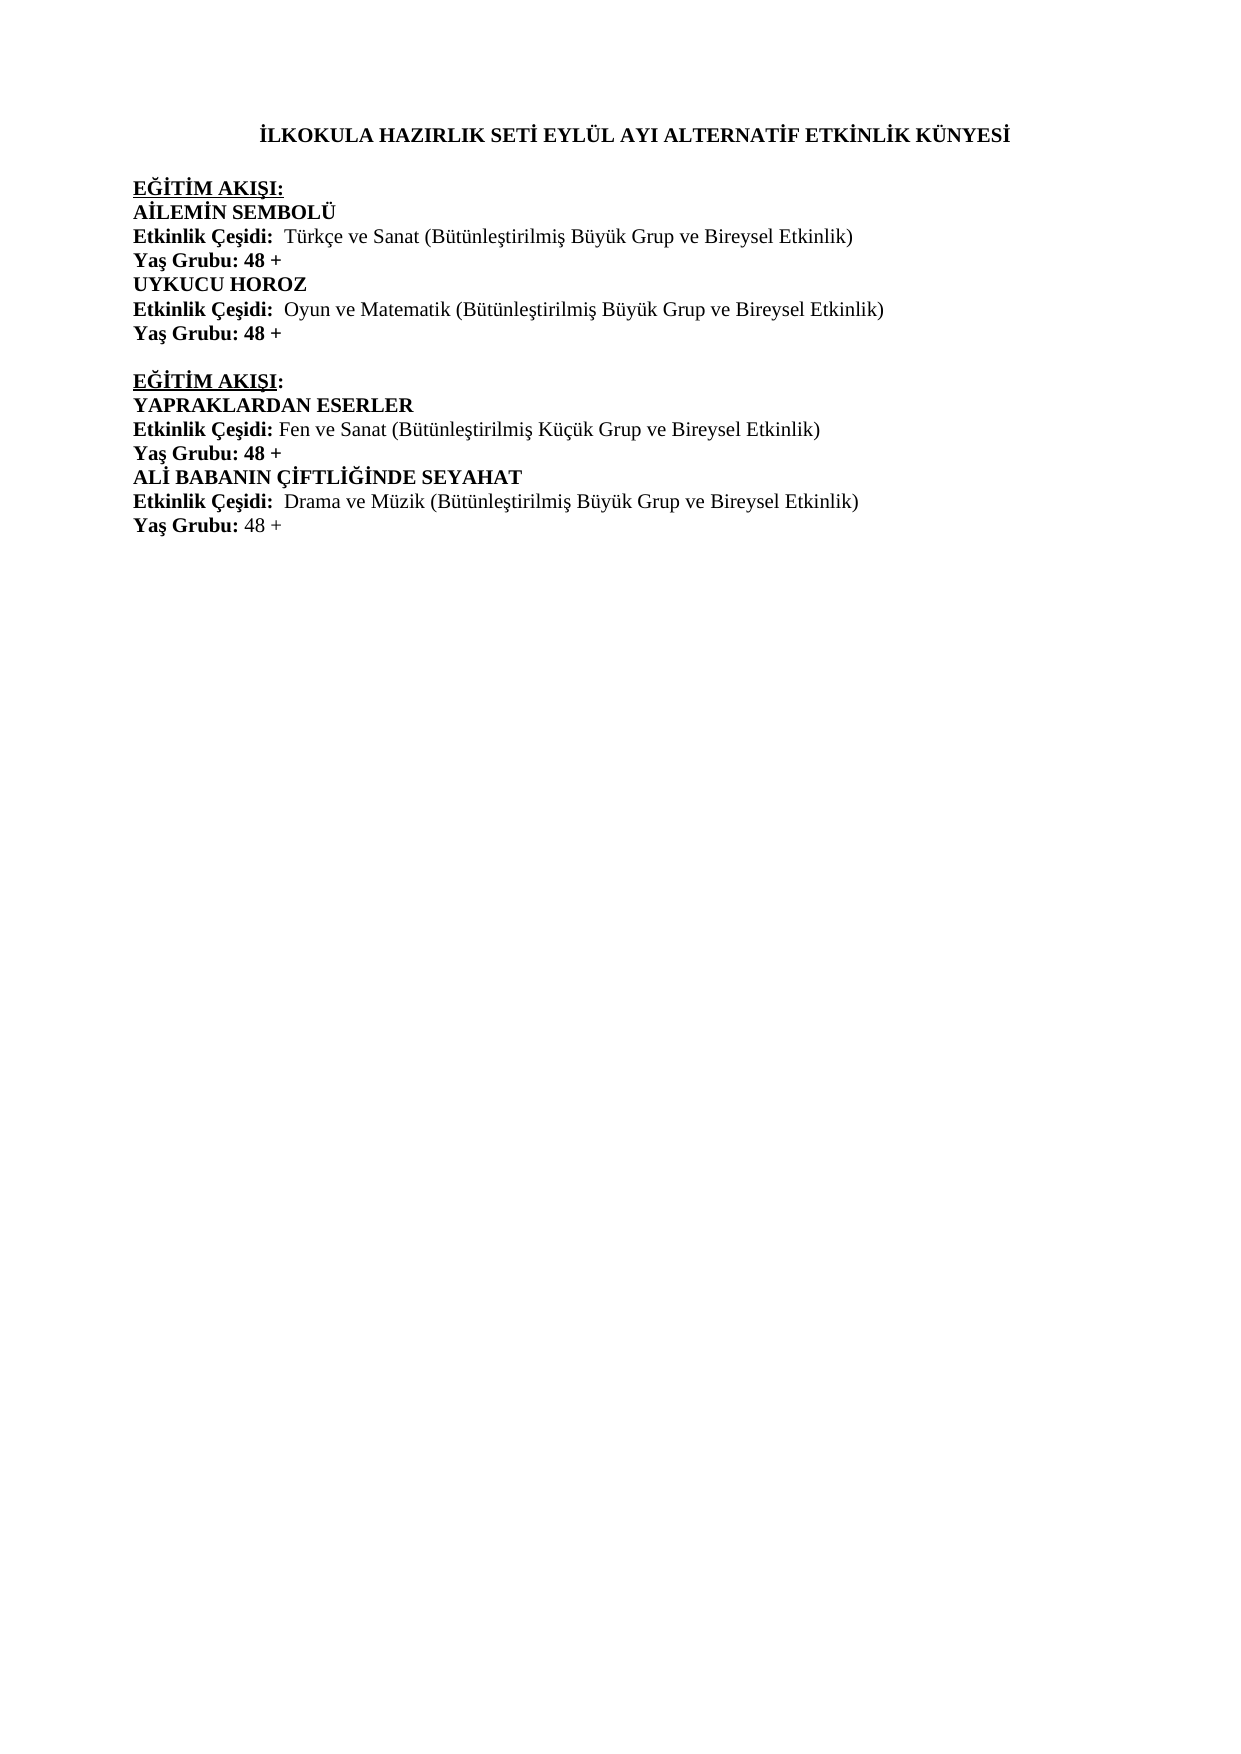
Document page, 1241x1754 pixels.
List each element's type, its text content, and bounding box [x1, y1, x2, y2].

text Etkinlik Çeşidi: Drama ve Müzik (Bütünleştirilmiş Büyük Grup ve Bireysel Etkinlik) [133, 489, 1137, 513]
text EĞİTİM AKIŞI: [133, 176, 1137, 200]
text Etkinlik Çeşidi: Oyun ve Matematik (Bütünleştirilmiş Büyük Grup ve Bireysel Etkinlik) [133, 296, 1137, 321]
text Yaş Grubu: 48 + [133, 441, 1137, 465]
text Etkinlik Çeşidi: Fen ve Sanat (Bütünleştirilmiş Küçük Grup ve Bireysel Etkinlik) [133, 417, 1137, 441]
text EĞİTİM AKIŞI: [133, 369, 1137, 393]
text Yaş Grubu: 48 + [133, 321, 1137, 344]
text YAPRAKLARDAN ESERLER [133, 393, 1137, 417]
text AİLEMİN SEMBOLÜ [133, 200, 1137, 224]
text UYKUCU HOROZ [133, 272, 1137, 296]
text ALİ BABANIN ÇİFTLİĞİNDE SEYAHAT [133, 465, 1137, 489]
text Yaş Grubu: 48 + [133, 513, 1137, 537]
text İLKOKULA HAZIRLIK SETİ EYLÜL AYI ALTERNATİF ETKİNLİK KÜNYESİ [133, 123, 1137, 147]
text Etkinlik Çeşidi: Türkçe ve Sanat (Bütünleştirilmiş Büyük Grup ve Bireysel Etkinlik) [133, 224, 1137, 248]
text Yaş Grubu: 48 + [133, 248, 1137, 272]
